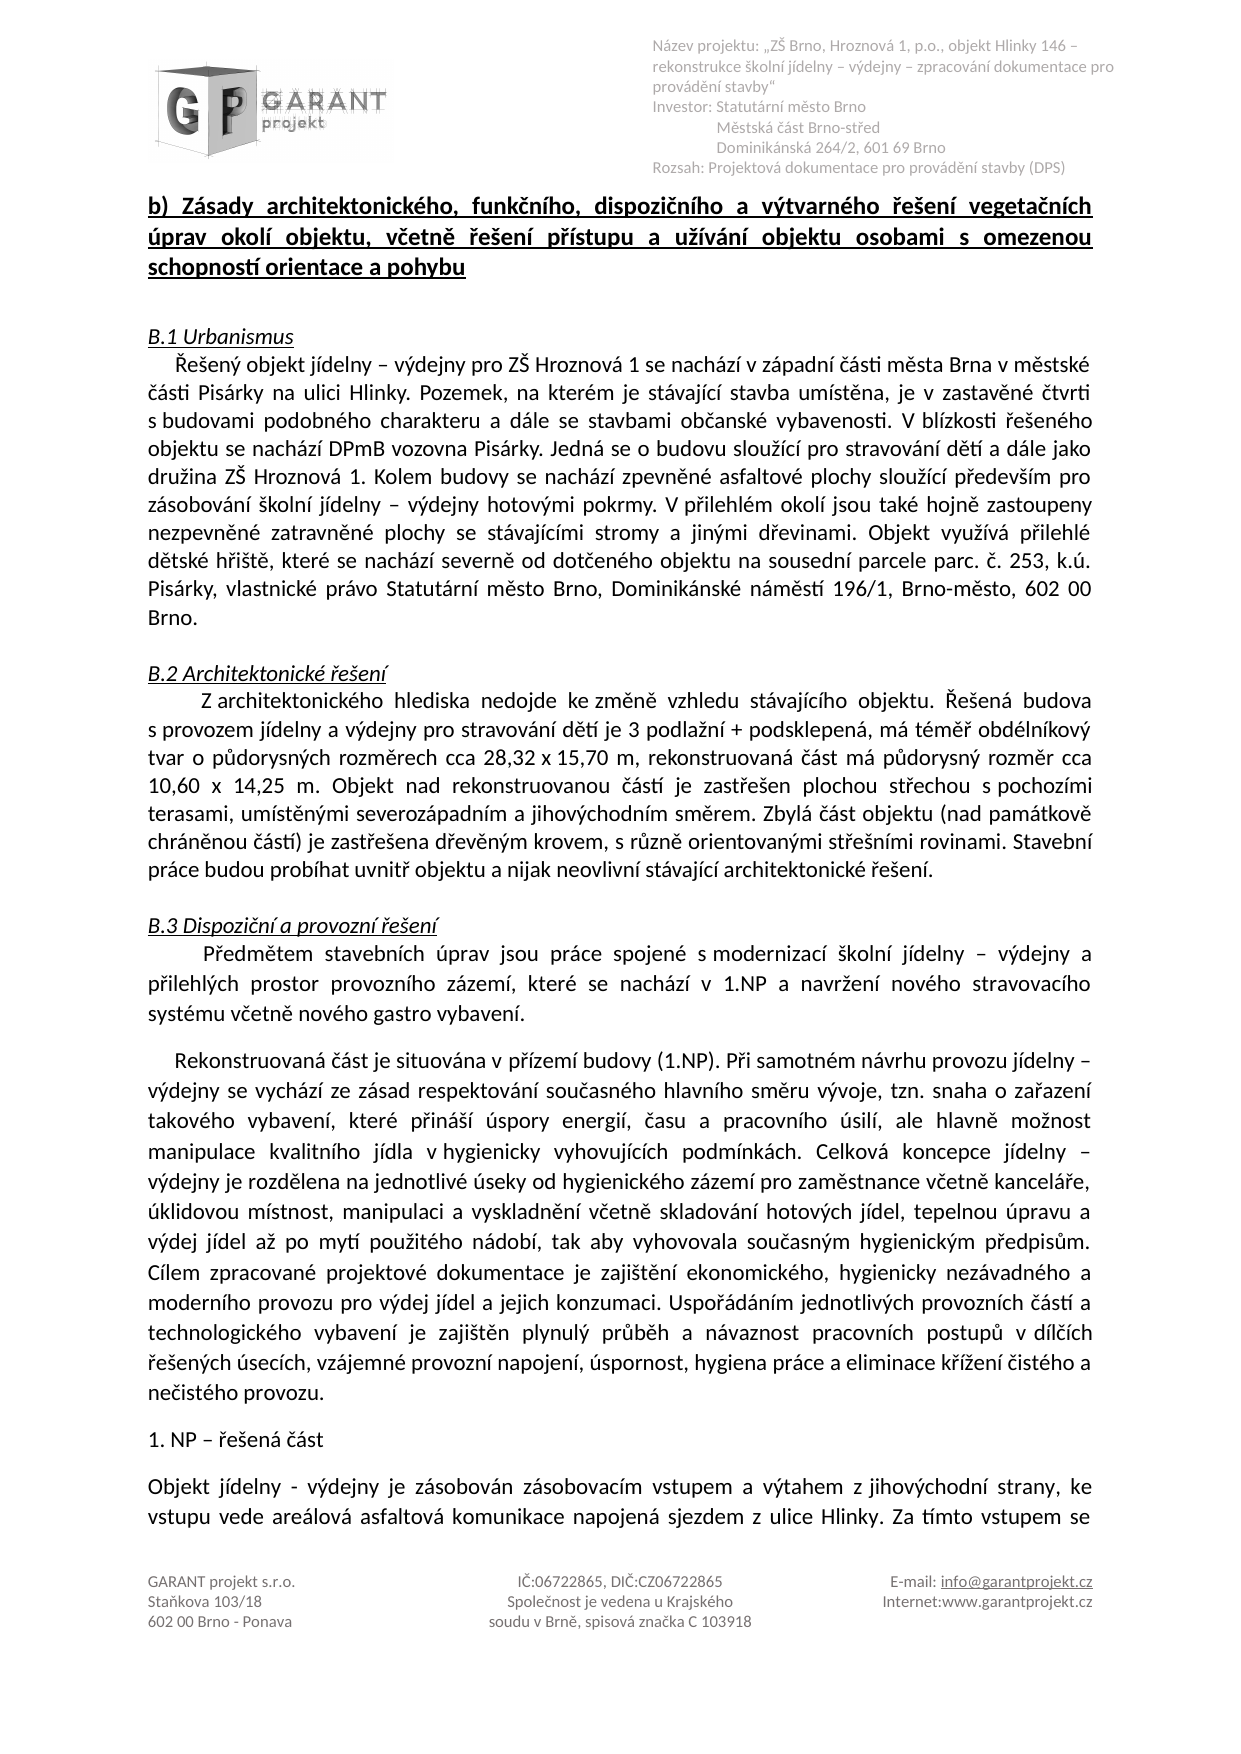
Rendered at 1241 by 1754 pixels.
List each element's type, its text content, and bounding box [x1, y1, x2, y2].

text B.3 Dispoziční a provozní řešení [148, 911, 1093, 939]
list b) Zásady architektonického, funkčního, dispozičního a výtvarného řešení vegetačních úprav okolí objektu, včetně řešení přístupu a užívání objektu osobami s omezenou schopností orientace a pohybu [148, 249, 1093, 282]
text B.2 Architektonické řešení [148, 659, 1093, 687]
text Rekonstruovaná část je situována v přízemí budovy (1.NP). Při samotném návrhu provozu jídelny – výdejny se vychází ze zásad respektování současného hlavního směru vývoje, tzn. snaha o zařazení takového vybavení, které přináší úspory energií, času a pracovního úsilí, ale hlavně možnost manipulace kvalitního jídla v hygienicky vyhovujících podmínkách. Celková koncepce jídelny – výdejny je rozdělena na jednotlivé úseky od hygienického zázemí pro zaměstnance včetně kanceláře, úklidovou místnost, manipulaci a vyskladnění včetně skladování hotových jídel, tepelnou úpravu a výdej jídel až po mytí použitého nádobí, tak aby vyhovovala současným hygienickým předpisům. Cílem zpracované projektové dokumentace je zajištění ekonomického, hygienicky nezávadného a moderního provozu pro výdej jídel a jejich konzumaci. Uspořádáním jednotlivých provozních částí a technologického vybavení je zajištěn plynulý průběh a návaznost pracovních postupů v dílčích řešených úsecích, vzájemné provozní napojení, úspornost, hygiena práce a eliminace křížení čistého a nečistého provozu. [148, 1046, 1093, 1406]
text B.1 Urbanismus [148, 322, 1093, 350]
text Předmětem stavebních úprav jsou práce spojené s modernizací školní jídelny – výdejny a přilehlých prostor provozního zázemí, které se nachází v 1.NP a navržení nového stravovacího systému včetně nového gastro vybavení. [148, 939, 1093, 1027]
picture [147, 59, 394, 163]
list b) Zásady architektonického, funkčního, dispozičního a výtvarného řešení vegetačních úprav okolí objektu, včetně řešení přístupu a užívání objektu osobami s omezenou schopností orientace a pohybu [148, 218, 1093, 247]
list b) Zásady architektonického, funkčního, dispozičního a výtvarného řešení vegetačních úprav okolí objektu, včetně řešení přístupu a užívání objektu osobami s omezenou schopností orientace a pohybu [148, 190, 1093, 216]
text 1. NP – řešená část [148, 1425, 1093, 1453]
text Z architektonického hlediska nedojde ke změně vzhledu stávajícího objektu. Řešená budova s provozem jídelny a výdejny pro stravování dětí je 3 podlažní + podsklepená, má téměř obdélníkový tvar o půdorysných rozměrech cca 28,32 x 15,70 m, rekonstruovaná část má půdorysný rozměr cca 10,60 x 14,25 m. Objekt nad rekonstruovanou částí je zastřešen plochou střechou s pochozími terasami, umístěnými severozápadním a jihovýchodním směrem. Zbylá část objektu (nad památkově chráněnou částí) je zastřešena dřevěným krovem, s různě orientovanými střešními rovinami. Stavební práce budou probíhat uvnitř objektu a nijak neovlivní stávající architektonické řešení. [148, 687, 1093, 883]
text Řešený objekt jídelny – výdejny pro ZŠ Hroznová 1 se nachází v západní části města Brna v městské části Pisárky na ulici Hlinky. Pozemek, na kterém je stávající stavba umístěna, je v zastavěné čtvrti s budovami podobného charakteru a dále se stavbami občanské vybavenosti. V blízkosti řešeného objektu se nachází DPmB vozovna Pisárky. Jedná se o budovu sloužící pro stravování dětí a dále jako družina ZŠ Hroznová 1. Kolem budovy se nachází zpevněné asfaltové plochy sloužící především pro zásobování školní jídelny – výdejny hotovými pokrmy. V přilehlém okolí jsou také hojně zastoupeny nezpevněné zatravněné plochy se stávajícími stromy a jinými dřevinami. Objekt využívá přilehlé dětské hřiště, které se nachází severně od dotčeného objektu na sousední parcele parc. č. 253, k.ú. Pisárky, vlastnické právo Statutární město Brno, Dominikánské náměstí 196/1, Brno-město, 602 00 Brno. [148, 350, 1093, 631]
